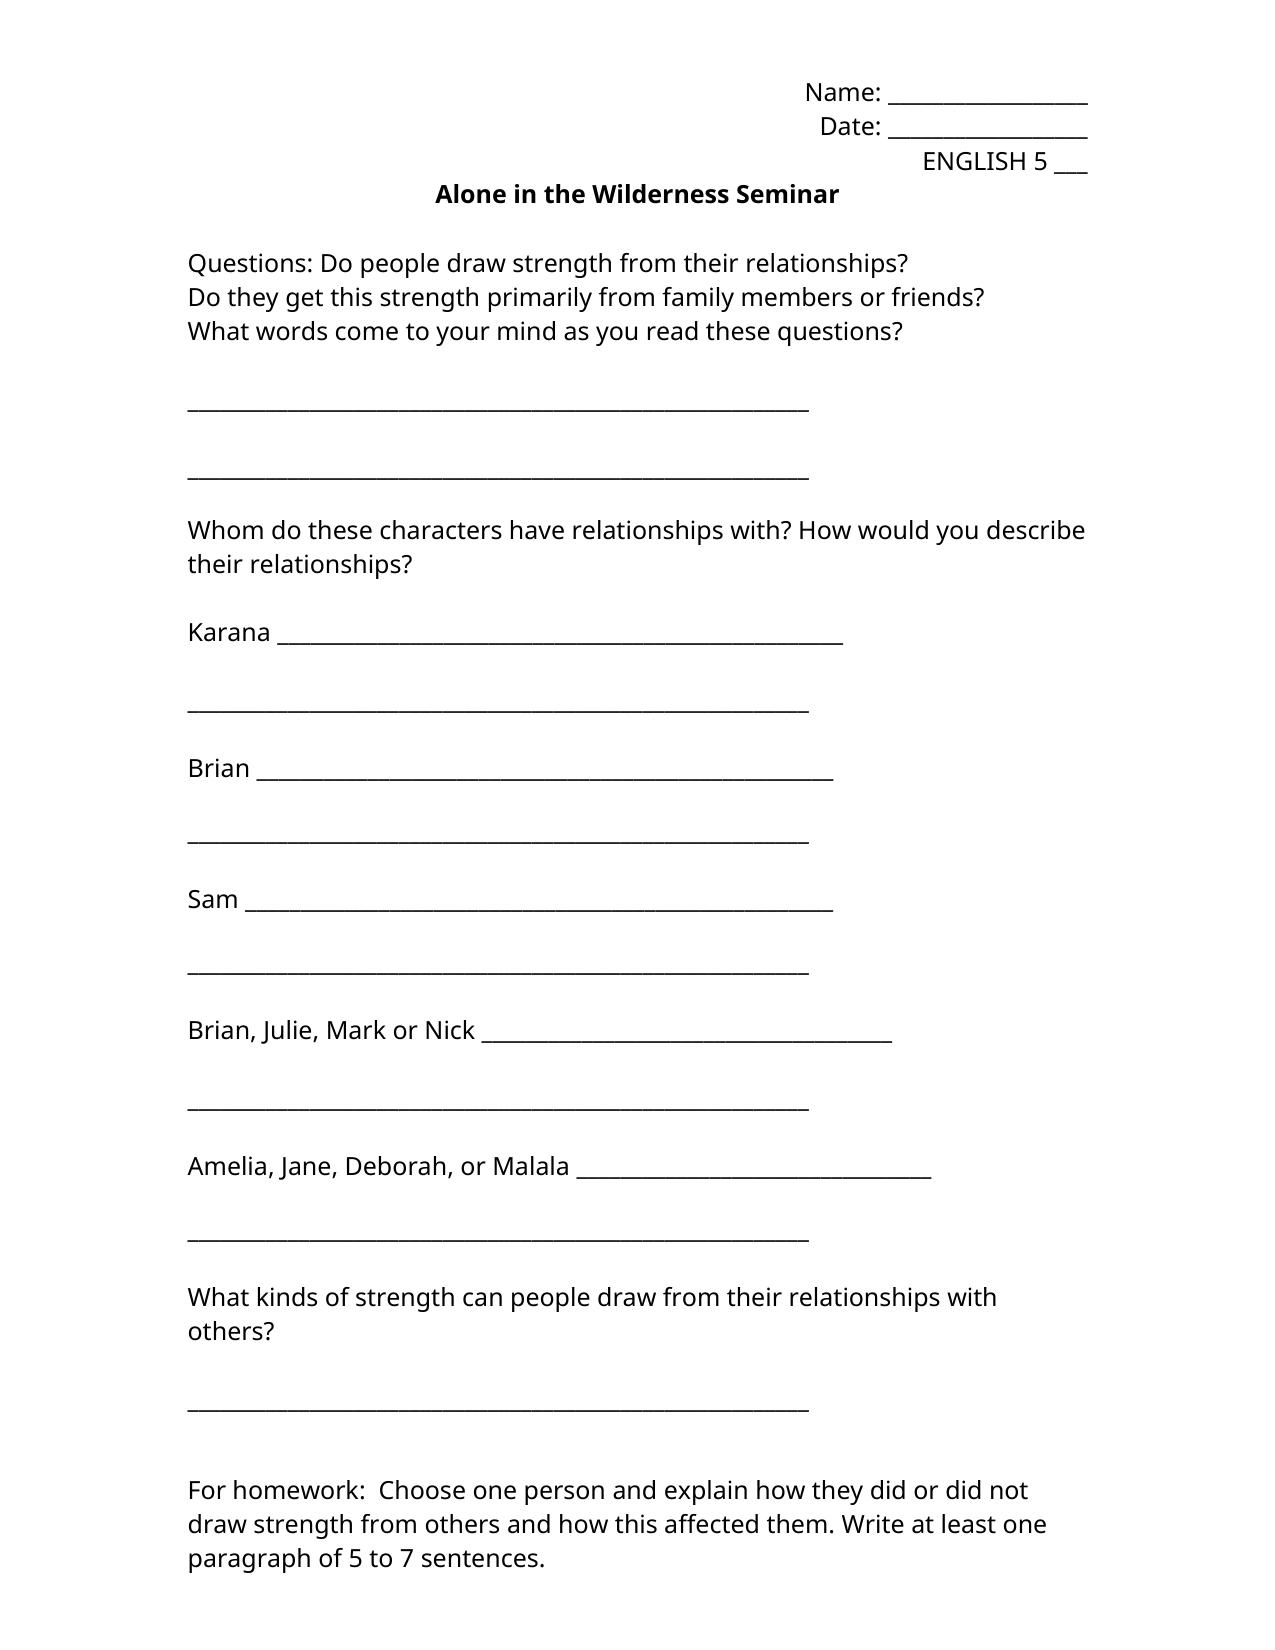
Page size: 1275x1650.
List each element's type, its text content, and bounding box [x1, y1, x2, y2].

text Brian, Julie, Mark or Nick _____________________________________ ________________________________________________________ [187, 1013, 1087, 1115]
text Questions: Do people draw strength from their relationships? [187, 245, 1087, 279]
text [187, 1382, 1087, 1450]
text Brian ____________________________________________________ [187, 751, 1087, 814]
text ________________________________________________________ ________________________________________________________ [187, 382, 1087, 512]
text ________________________________________________________ [187, 1212, 1087, 1246]
text What kinds of strength can people draw from their relationships with others? [187, 1280, 1087, 1348]
text ________________________________________________________ [187, 945, 1087, 979]
text What words come to your mind as you read these questions? [187, 313, 1087, 347]
text ________________________________________________________ [187, 814, 1087, 848]
text Do they get this strength primarily from family members or friends? [187, 279, 1087, 313]
text Whom do these characters have relationships with? How would you describe their relationships? [187, 512, 1087, 581]
text Alone in the Wilderness Seminar [187, 177, 1087, 211]
text Karana ___________________________________________________ ________________________________________________________ [187, 615, 1087, 717]
text Sam _____________________________________________________ [187, 882, 1087, 945]
text Amelia, Jane, Deborah, or Malala ________________________________ [187, 1149, 1087, 1212]
